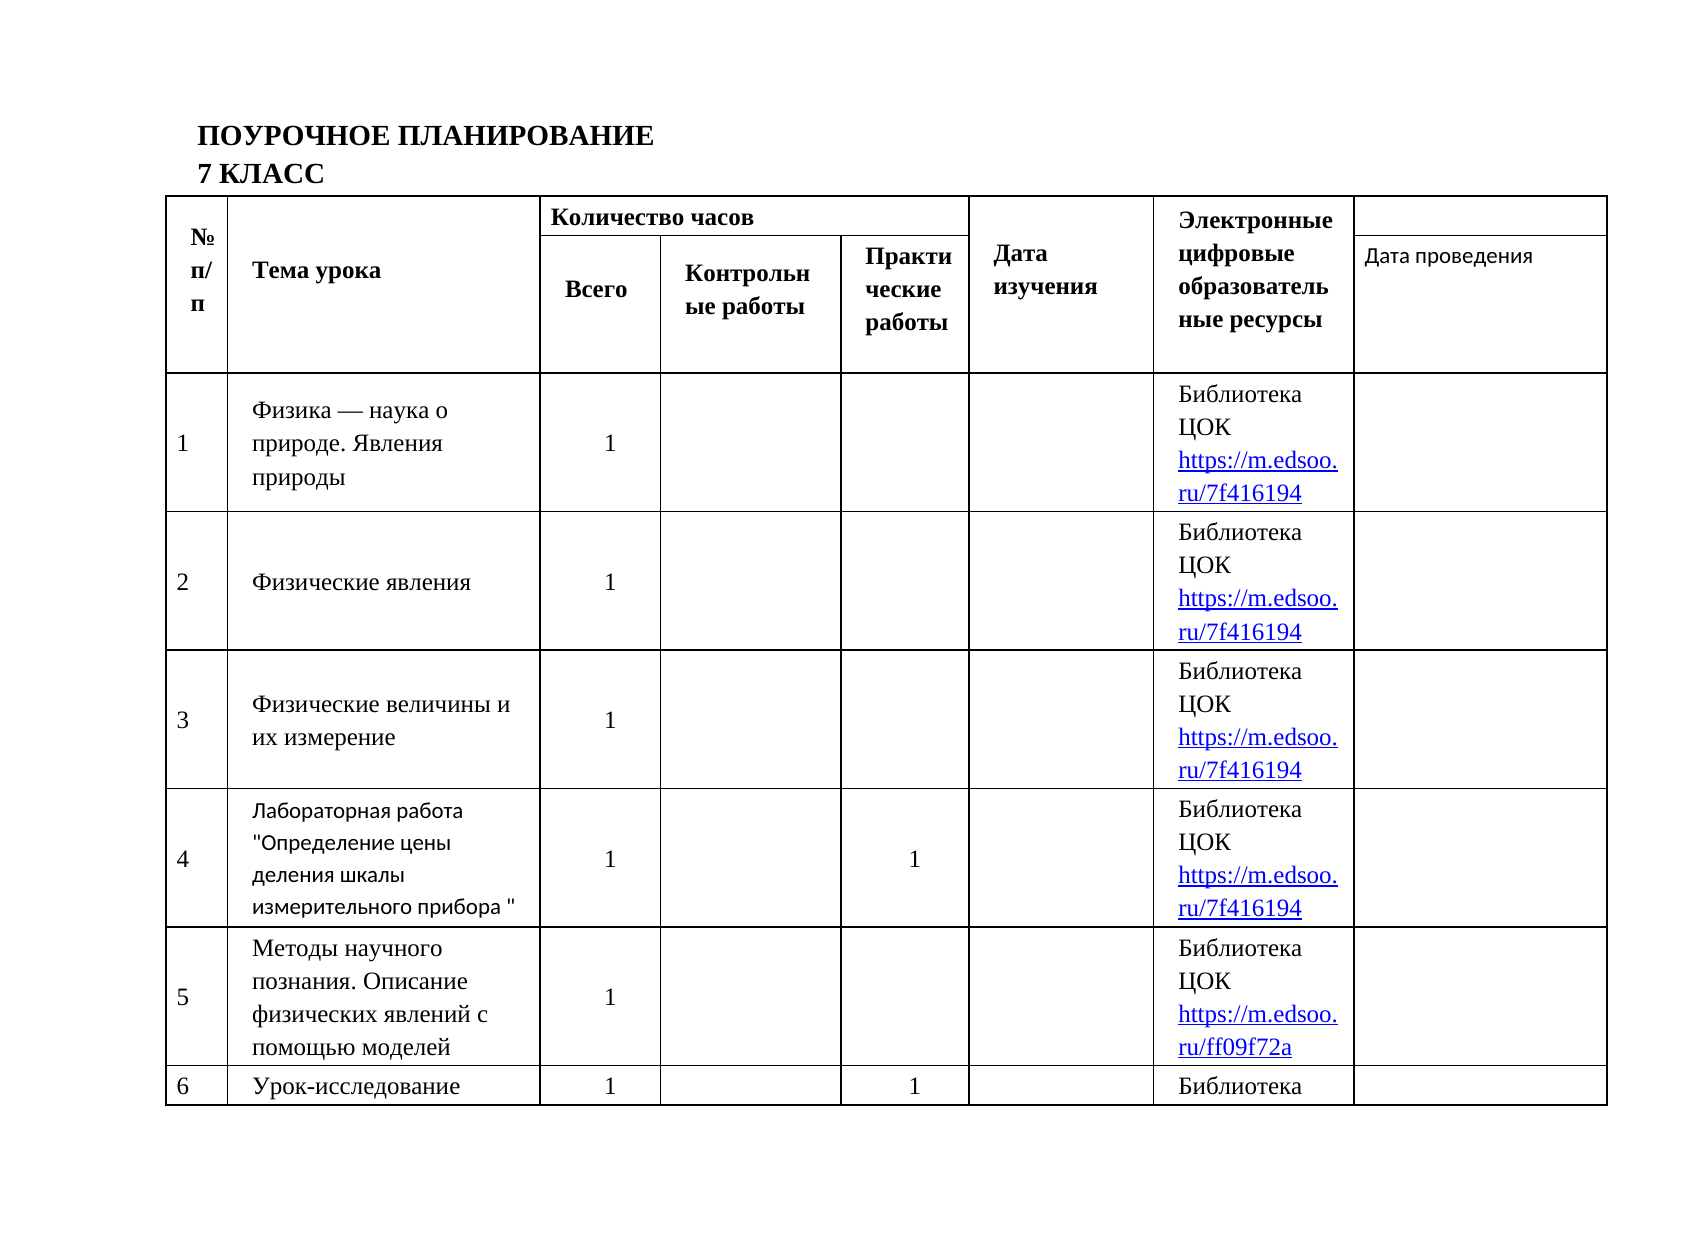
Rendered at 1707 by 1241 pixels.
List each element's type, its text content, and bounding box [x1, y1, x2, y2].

table_cell [661, 1066, 840, 1104]
table_cell Физические явления [228, 512, 539, 649]
table_cell 1 [541, 374, 660, 511]
table_cell 1 [541, 651, 660, 788]
table_cell Практические работы [842, 236, 968, 372]
table_cell Физика — наука о природе. Явления природы [228, 374, 539, 511]
table_cell [842, 512, 968, 649]
table_cell [1355, 374, 1606, 511]
table_cell [1355, 789, 1606, 926]
table_cell Библиотека ЦОК https://m.edsoo.ru/7f416194 [1154, 512, 1353, 649]
table_cell Лабораторная работа "Определение цены деления шкалы измерительного прибора " [228, 789, 539, 926]
table_cell [1355, 1066, 1606, 1104]
table_cell [970, 1066, 1153, 1104]
table_cell [661, 651, 840, 788]
table_cell 1 [842, 789, 968, 926]
table_cell [1355, 651, 1606, 788]
table_cell Методы научного познания. Описание физических явлений с помощью моделей [228, 928, 539, 1064]
table_cell Дата проведения [1355, 236, 1606, 372]
table_cell [970, 928, 1153, 1064]
table_cell 1 [541, 512, 660, 649]
table_header Электронные цифровые образовательные ресурсы [1154, 197, 1353, 372]
table_cell [842, 374, 968, 511]
table_cell [970, 512, 1153, 649]
table_cell Библиотека ЦОК https://m.edsoo.ru/7f416194 [1154, 374, 1353, 511]
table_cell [1154, 1066, 1353, 1104]
table_cell 4 [167, 789, 227, 926]
table_cell [970, 651, 1153, 788]
table_cell 3 [167, 651, 227, 788]
table_cell 1 [842, 1066, 968, 1104]
text 7 КЛАСС [190, 157, 1618, 190]
table_cell 1 [541, 928, 660, 1064]
table_header № п/п [167, 197, 227, 372]
table_cell Библиотека ЦОК https://m.edsoo.ru/ff09f72a [1154, 928, 1353, 1064]
table_cell [661, 374, 840, 511]
table_header Количество часов [541, 197, 968, 234]
table_cell Библиотека ЦОК https://m.edsoo.ru/7f416194 [1154, 789, 1353, 926]
text ПОУРОЧНОЕ ПЛАНИРОВАНИЕ [190, 118, 1618, 152]
table_cell Физические величины и их измерение [228, 651, 539, 788]
table_cell Всего [541, 236, 660, 372]
table_header [1355, 197, 1606, 234]
table_cell [970, 789, 1153, 926]
table_cell [842, 651, 968, 788]
table_cell [970, 374, 1153, 511]
table_cell [661, 512, 840, 649]
table_cell 6 [167, 1066, 227, 1104]
table_cell [1355, 512, 1606, 649]
table_cell [1355, 928, 1606, 1064]
table_header Дата изучения [970, 197, 1153, 372]
table_header Тема урока [228, 197, 539, 372]
table_cell 1 [541, 789, 660, 926]
table_cell 1 [541, 1066, 660, 1104]
table_cell [842, 928, 968, 1064]
table_cell [661, 928, 840, 1064]
table_cell 1 [167, 374, 227, 511]
table_cell 5 [167, 928, 227, 1064]
table_cell 2 [167, 512, 227, 649]
table_cell Библиотека ЦОК https://m.edsoo.ru/7f416194 [1154, 651, 1353, 788]
table_cell [661, 789, 840, 926]
table_cell Контрольные работы [661, 236, 840, 372]
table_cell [228, 1066, 539, 1104]
